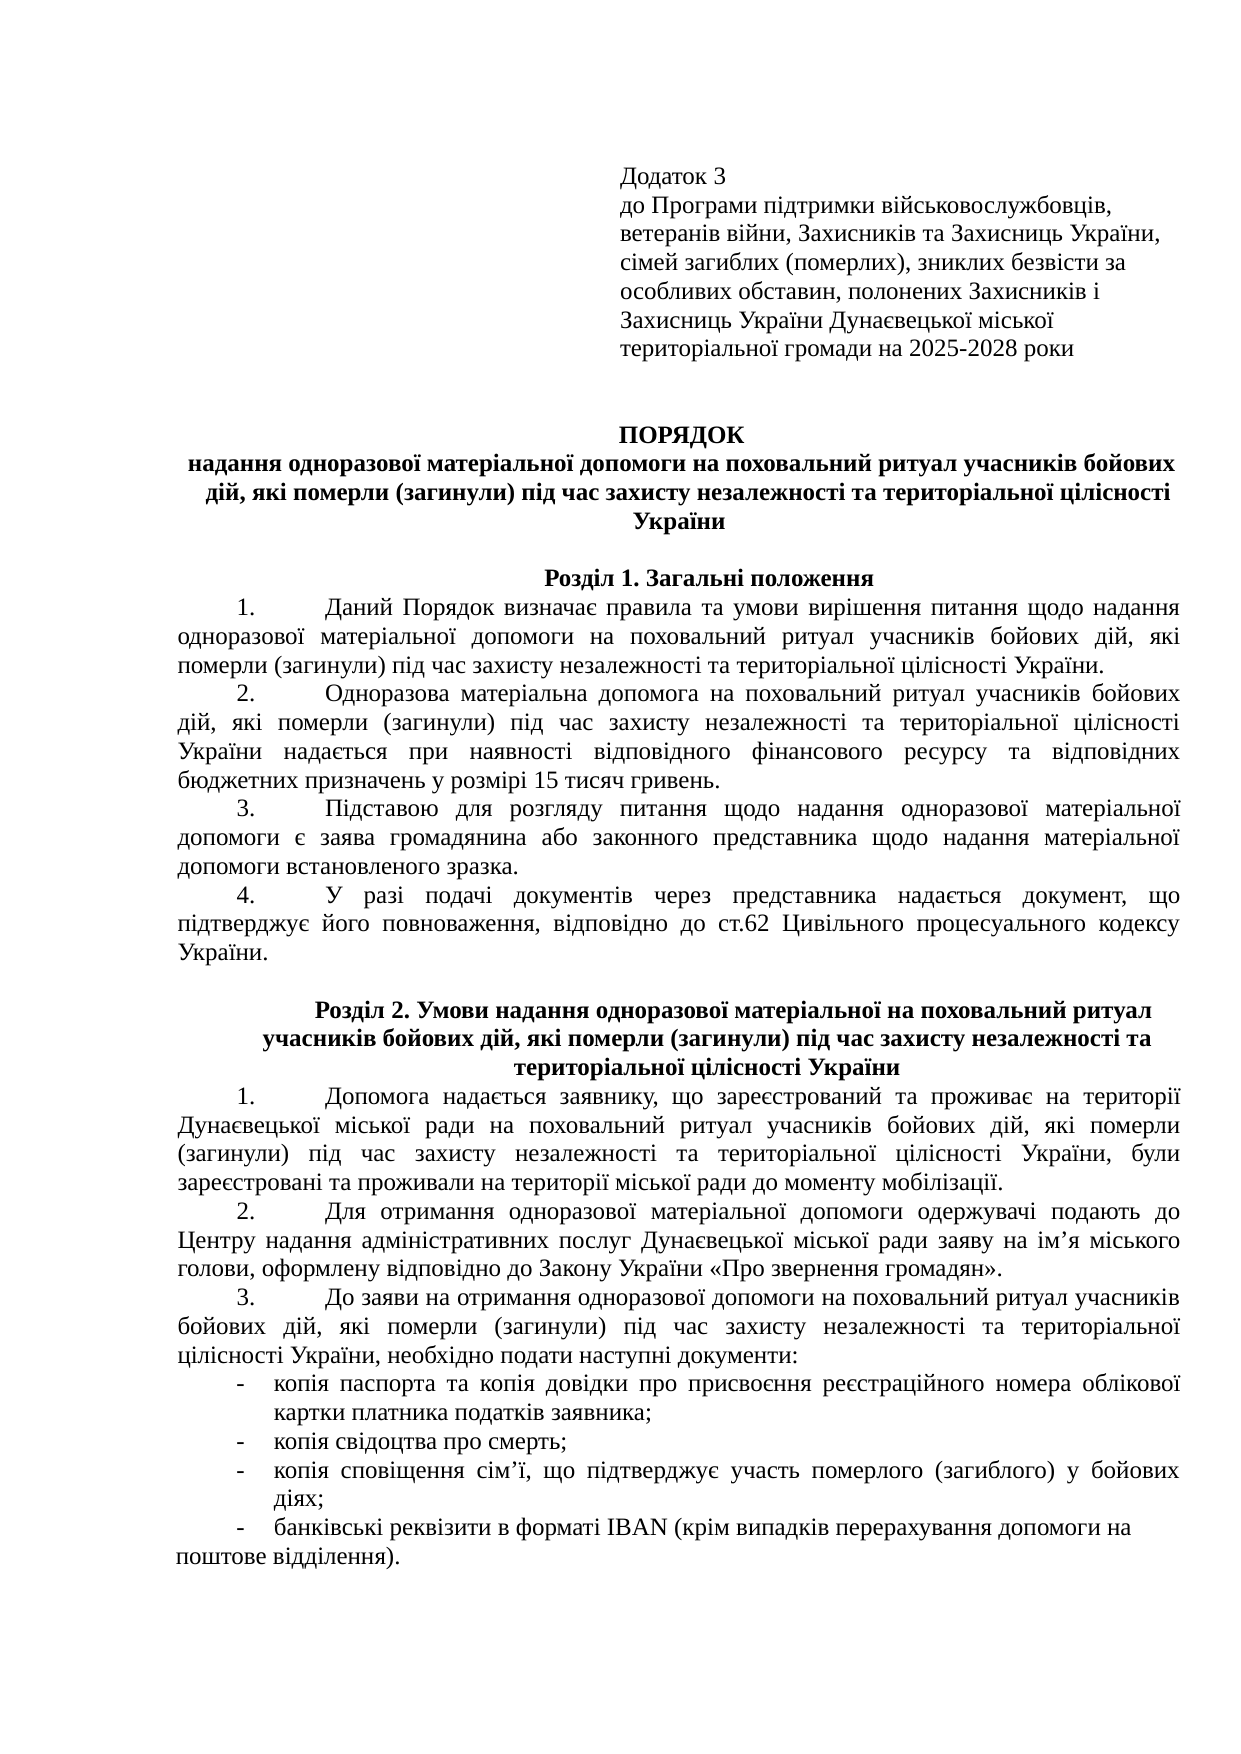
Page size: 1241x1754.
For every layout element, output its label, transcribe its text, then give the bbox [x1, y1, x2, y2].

list У разі подачі документів через представника надається документ, що підтверджує його повноваження, відповідно до ст.62 Цивільного процесуального кодексу України. [177, 880, 1181, 966]
text ПОРЯДОК [182, 420, 1181, 448]
text сімей загиблих (померлих), зниклих безвісти за [620, 247, 1240, 276]
list До заяви на отримання одноразової допомоги на поховальний ритуал учасників бойових дій, які померли (загинули) під час захисту незалежності та територіальної цілісності України, необхідно подати наступні документи: [177, 1282, 1181, 1368]
list Для отримання одноразової матеріальної допомоги одержувачі подають до Центру надання адміністративних послуг Дунаєвецької міської ради заяву на ім’я міського голови, оформлену відповідно до Закону України «Про звернення громадян». [177, 1196, 1181, 1282]
text Захисниць України Дунаєвецької міської [620, 305, 1240, 333]
text ветеранів війни, Захисників та Захисниць України, [620, 218, 1240, 247]
text надання одноразової матеріальної допомоги на поховальний ритуал учасників бойових [182, 448, 1181, 477]
list копія сповіщення сім’ї, що підтверджує участь померлого (загиблого) у бойових діях; [236, 1455, 1181, 1512]
text Додаток 3 [620, 161, 1240, 190]
text особливих обставин, полонених Захисників і [620, 276, 1240, 305]
list копія свідоцтва про смерть; [236, 1426, 1181, 1455]
list Одноразова матеріальна допомога на поховальний ритуал учасників бойових дій, які померли (загинули) під час захисту незалежності та територіальної цілісності України надається при наявності відповідного фінансового ресурсу та відповідних бюджетних призначень у розмірі 15 тисяч гривень. [177, 678, 1181, 793]
text Розділ 2. Умови надання одноразової матеріальної на поховальний ритуал учасників бойових дій, які померли (загинули) під час захисту незалежності та територіальної цілісності України [233, 995, 1181, 1081]
list Даний Порядок визначає правила та умови вирішення питання щодо надання одноразової матеріальної допомоги на поховальний ритуал учасників бойових дій, які померли (загинули) під час захисту незалежності та територіальної цілісності України. [177, 592, 1181, 678]
list Допомога надається заявнику, що зареєстрований та проживає на території Дунаєвецької міської ради на поховальний ритуал учасників бойових дій, які померли (загинули) під час захисту незалежності та територіальної цілісності України, були зареєстровані та проживали на території міської ради до моменту мобілізації. [177, 1081, 1181, 1196]
text поштове відділення). [176, 1541, 1181, 1570]
subtitle Розділ 1. Загальні положення [237, 563, 1181, 592]
list Підставою для розгляду питання щодо надання одноразової матеріальної допомоги є заява громадянина або законного представника щодо надання матеріальної допомоги встановленого зразка. [177, 793, 1181, 880]
list банківські реквізити в форматі IBAN (крім випадків перерахування допомоги на [236, 1512, 1181, 1541]
text територіальної громади на 2025-2028 роки [620, 333, 1240, 362]
text до Програми підтримки військовослужбовців, [620, 190, 1240, 218]
text дій, які померли (загинули) під час захисту незалежності та територіальної цілісності [195, 477, 1181, 506]
text України [236, 506, 1122, 535]
list копія паспорта та копія довідки про присвоєння реєстраційного номера облікової картки платника податків заявника; [236, 1368, 1181, 1426]
